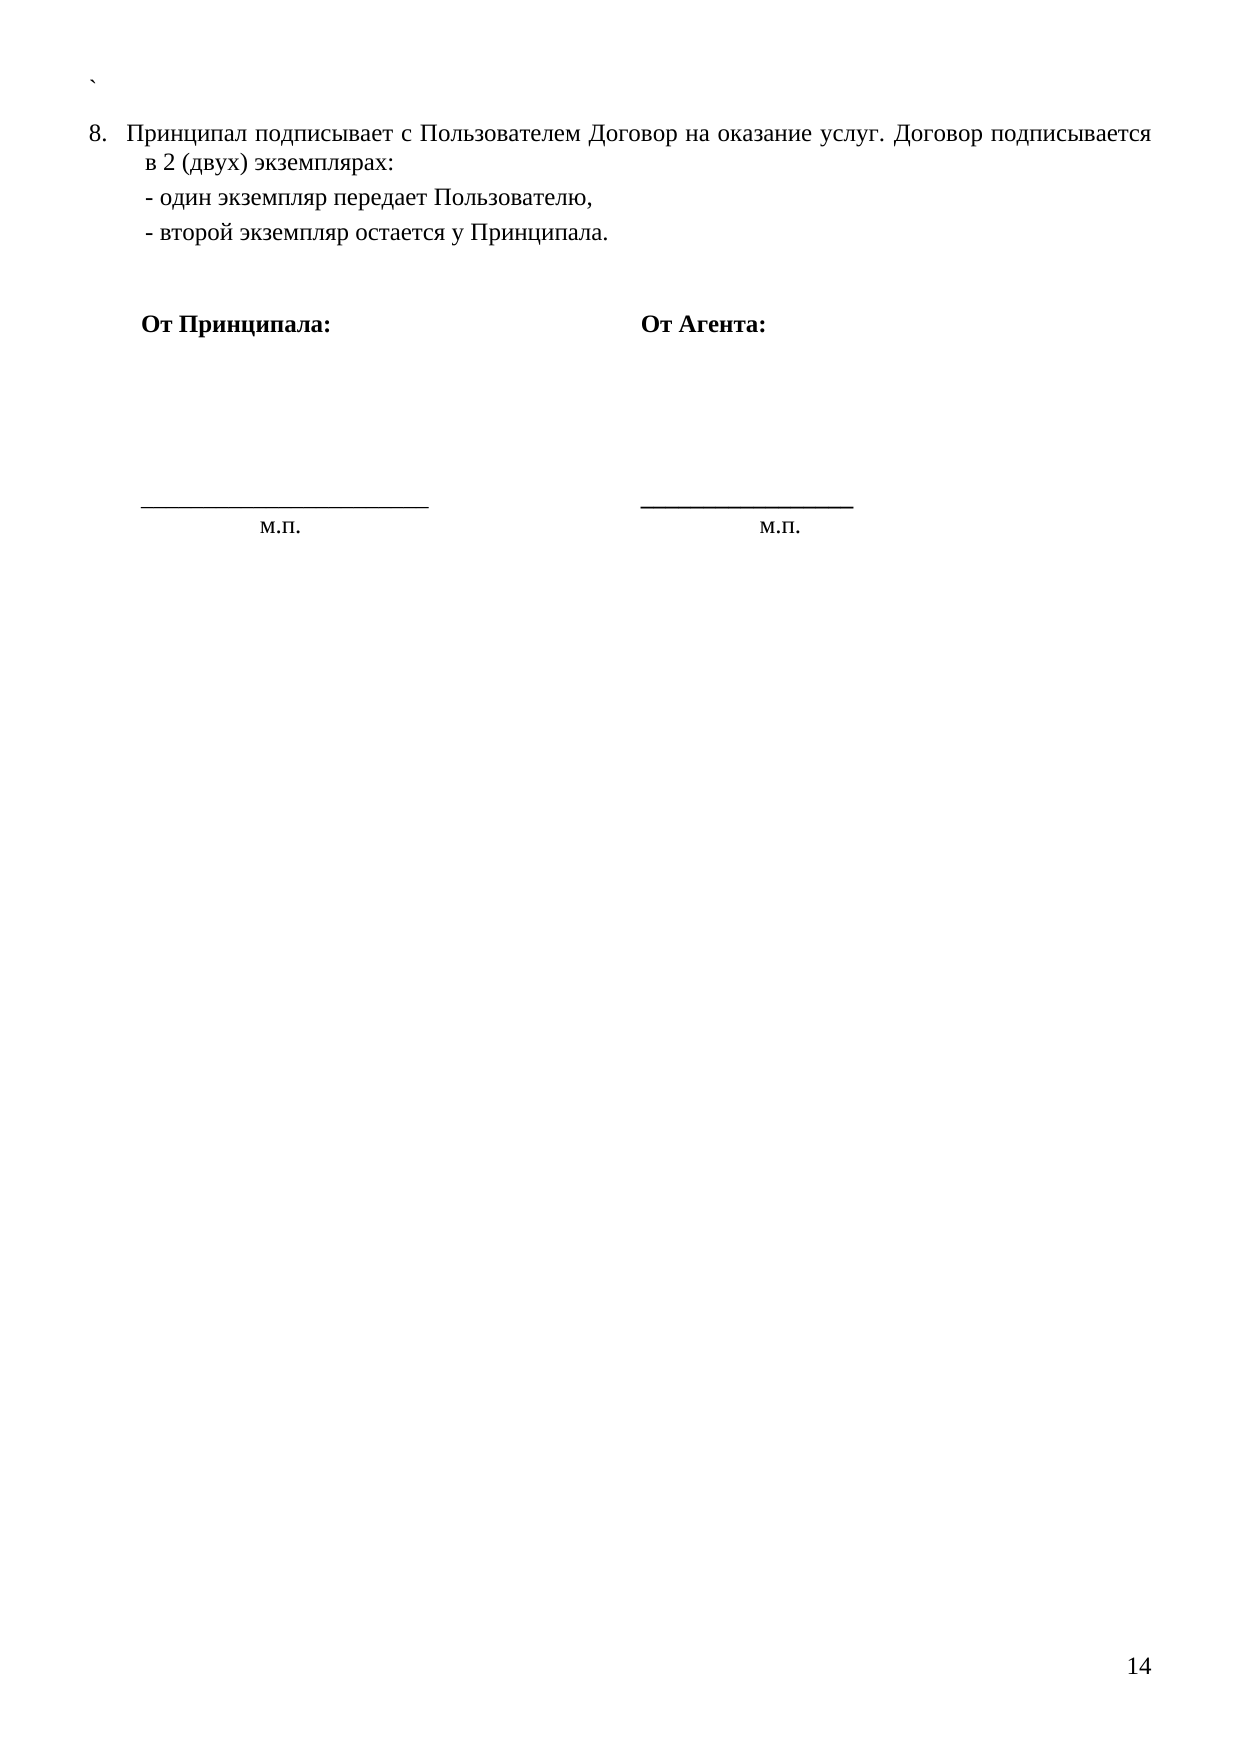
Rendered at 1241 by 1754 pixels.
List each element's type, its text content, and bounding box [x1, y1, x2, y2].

table_header От Принципала: _______________________ м.п. [130, 309, 629, 539]
text - второй экземпляр остается у Принципала. [145, 217, 1152, 246]
table_header От Агента: _________________ м.п. [629, 309, 1146, 539]
text - один экземпляр передает Пользователю, [145, 182, 1152, 211]
list Принципал подписывает с Пользователем Договор на оказание услуг. Договор подписывается в 2 (двух) экземплярах: [89, 118, 1152, 176]
